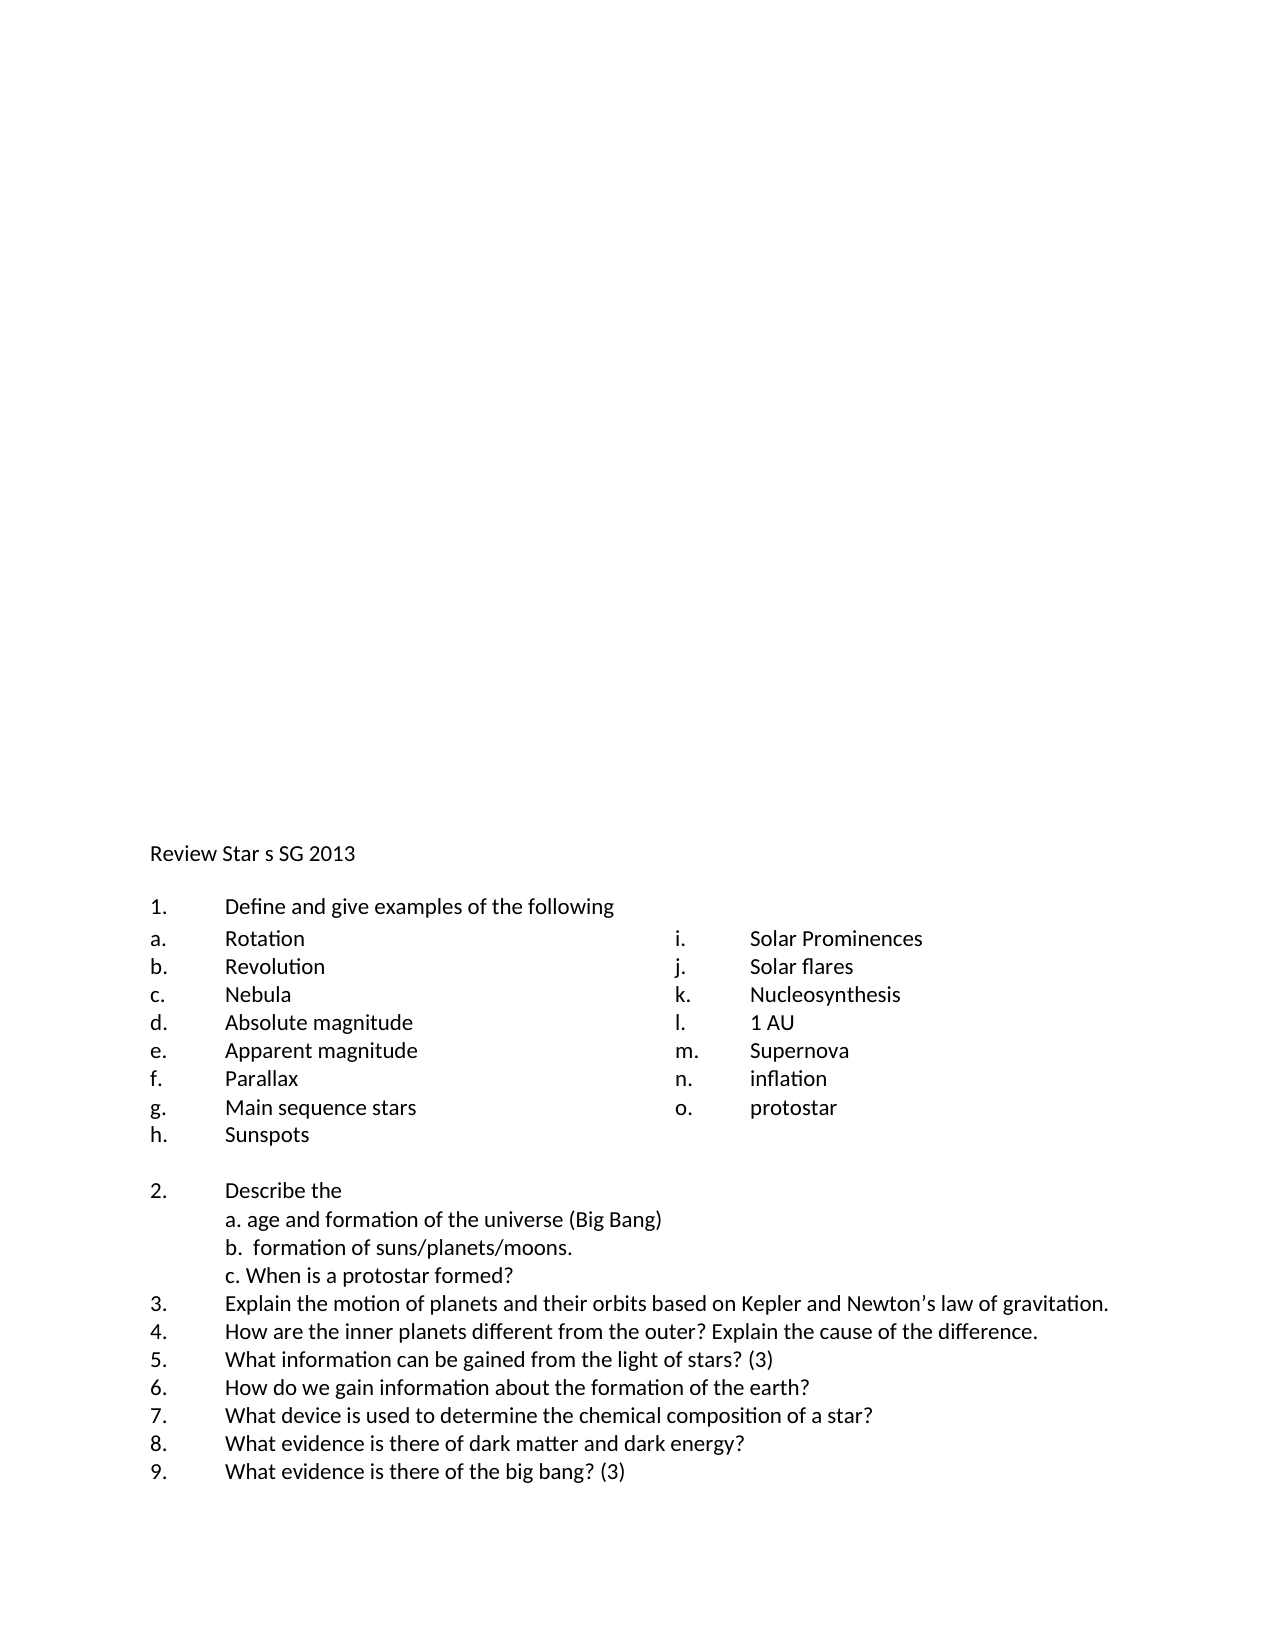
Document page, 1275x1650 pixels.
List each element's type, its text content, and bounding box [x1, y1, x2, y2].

text 1. Define and give examples of the following [150, 892, 1125, 920]
text b. Revolution [150, 952, 600, 981]
text 8. What evidence is there of dark matter and dark energy? [150, 1429, 1125, 1457]
text d. Absolute magnitude [150, 1008, 600, 1037]
text o. protostar [675, 1093, 1125, 1121]
text e. Apparent magnitude [150, 1037, 600, 1064]
text Review Star s SG 2013 [150, 839, 1125, 867]
text m. Supernova [675, 1037, 1125, 1064]
text b. formation of suns/planets/moons. [150, 1233, 1125, 1261]
text 2. Describe the [150, 1177, 1125, 1205]
text 4. How are the inner planets different from the outer? Explain the cause of the difference. [150, 1317, 1125, 1345]
text n. inflation [675, 1064, 1125, 1093]
text h. Sunspots [150, 1121, 600, 1149]
text c. When is a protostar formed? [150, 1261, 1125, 1289]
text c. Nebula [150, 981, 600, 1008]
text 3. Explain the motion of planets and their orbits based on Kepler and Newton’s law of gravitation. [150, 1289, 1125, 1317]
text l. 1 AU [675, 1008, 1125, 1037]
text i. Solar Prominences [675, 924, 1125, 952]
text k. Nucleosynthesis [675, 981, 1125, 1008]
text j. Solar flares [675, 952, 1125, 981]
text a. age and formation of the universe (Big Bang) [150, 1205, 1125, 1233]
text 6. How do we gain information about the formation of the earth? [150, 1373, 1125, 1401]
text a. Rotation [150, 924, 600, 952]
text f. Parallax [150, 1064, 600, 1093]
text 9. What evidence is there of the big bang? (3) [150, 1457, 1125, 1485]
text 5. What information can be gained from the light of stars? (3) [150, 1345, 1125, 1373]
text 7. What device is used to determine the chemical composition of a star? [150, 1401, 1125, 1429]
text g. Main sequence stars [150, 1093, 600, 1121]
